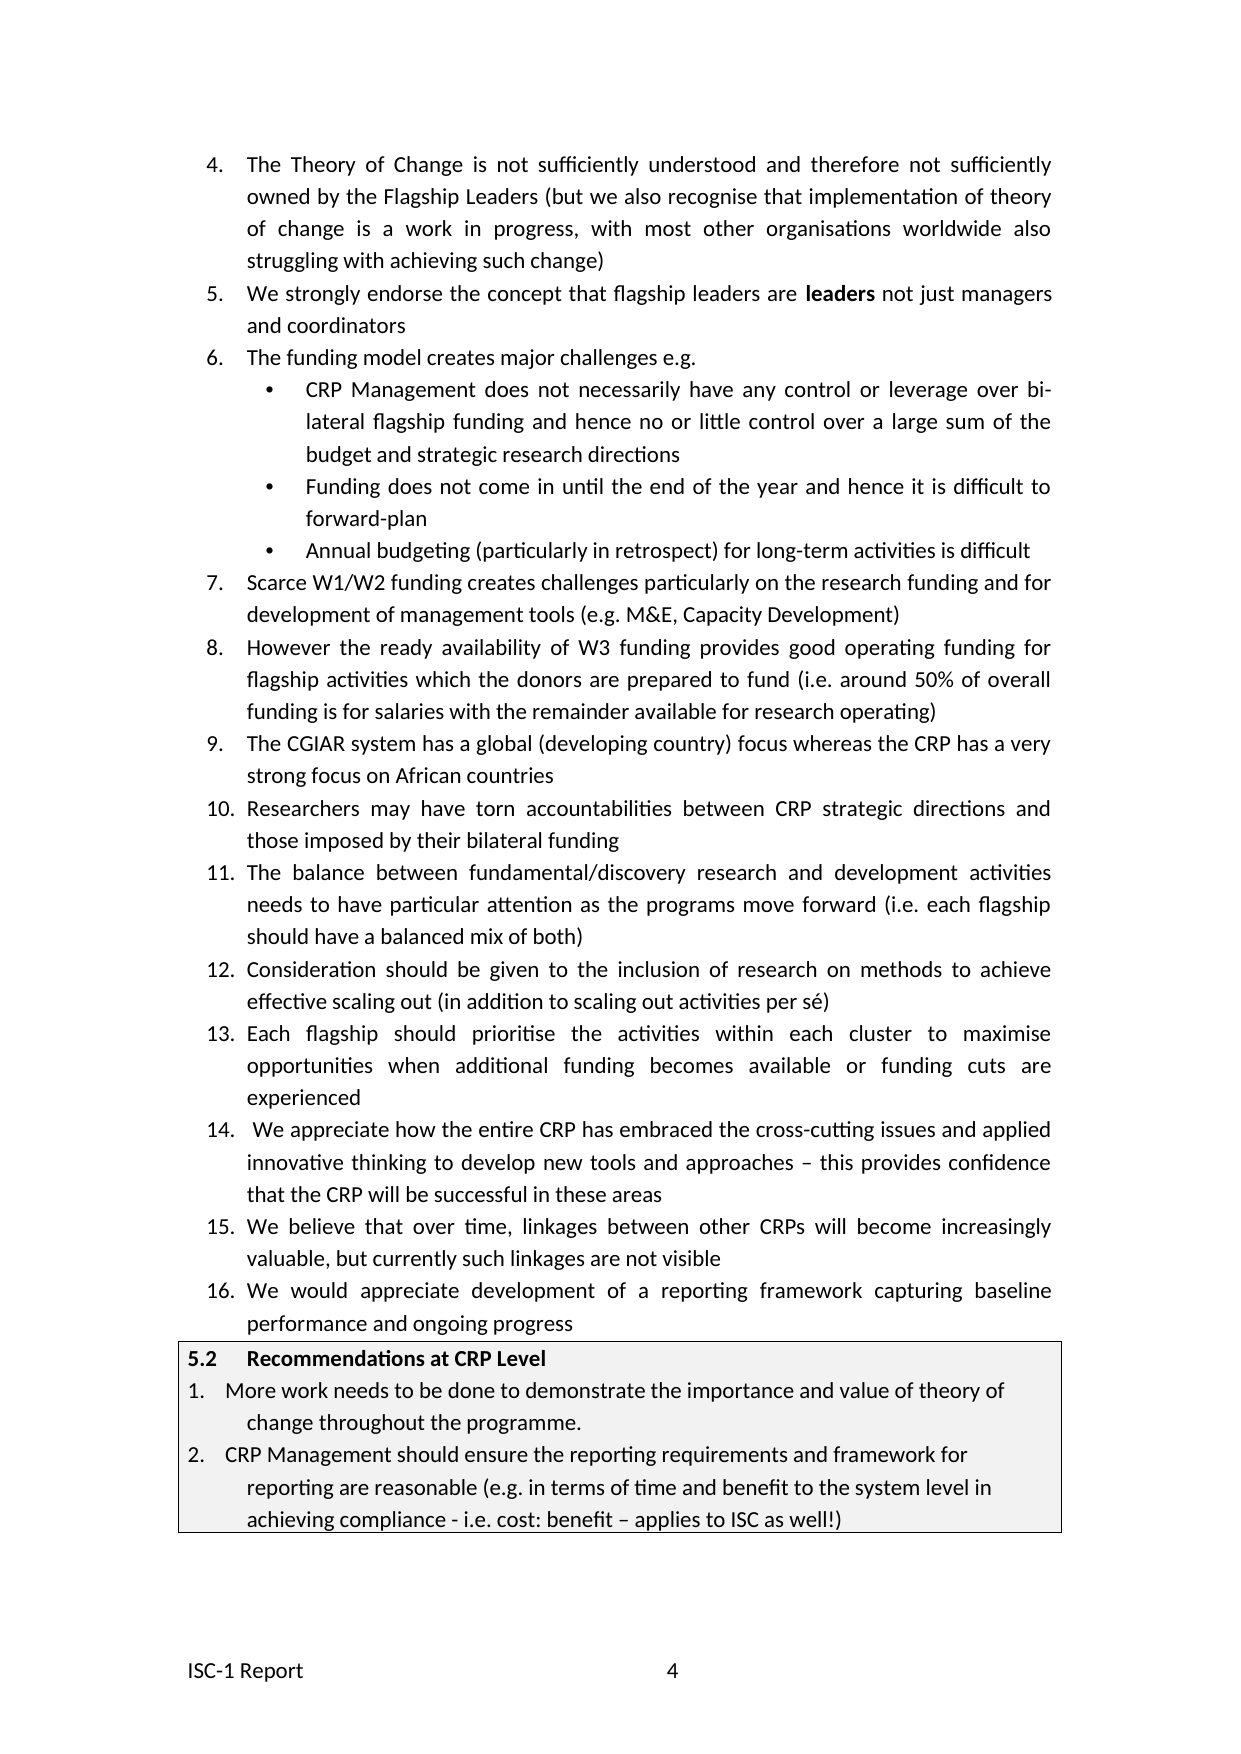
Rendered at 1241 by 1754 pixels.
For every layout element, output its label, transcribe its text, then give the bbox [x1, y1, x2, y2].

list Annual budgeting (particularly in retrospect) for long-term activities is difficult [265, 536, 1053, 564]
list However the ready availability of W3 funding provides good operating funding for flagship activities which the donors are prepared to fund (i.e. around 50% of overall funding is for salaries with the remainder available for research operating) [206, 633, 1053, 725]
list Consideration should be given to the inclusion of research on methods to achieve effective scaling out (in addition to scaling out activities per sé) [206, 955, 1053, 1015]
list We strongly endorse the concept that flagship leaders are leaders not just managers and coordinators [206, 279, 1053, 339]
list We appreciate how the entire CRP has embraced the cross-cutting issues and applied innovative thinking to develop new tools and approaches – this provides confidence that the CRP will be successful in these areas [206, 1116, 1053, 1208]
list We would appreciate development of a reporting framework capturing baseline performance and ongoing progress [206, 1277, 1053, 1337]
list The CGIAR system has a global (developing country) focus whereas the CRP has a very strong focus on African countries [206, 729, 1053, 789]
list The funding model creates major challenges e.g. [206, 343, 1053, 371]
list Funding does not come in until the end of the year and hence it is difficult to forward-plan [265, 472, 1053, 532]
list Scarce W1/W2 funding creates challenges particularly on the research funding and for development of management tools (e.g. M&E, Capacity Development) [206, 568, 1053, 629]
list The Theory of Change is not sufficiently understood and therefore not sufficiently owned by the Flagship Leaders (but we also recognise that implementation of theory of change is a work in progress, with most other organisations worldwide also struggling with achieving such change) [206, 150, 1053, 274]
list Researchers may have torn accountabilities between CRP strategic directions and those imposed by their bilateral funding [206, 794, 1053, 854]
list The balance between fundamental/discovery research and development activities needs to have particular attention as the programs move forward (i.e. each flagship should have a balanced mix of both) [206, 858, 1053, 951]
list CRP Management should ensure the reporting requirements and framework for reporting are reasonable (e.g. in terms of time and benefit to the system level in achieving compliance - i.e. cost: benefit – applies to ISC as well!) [179, 1437, 1061, 1532]
list CRP Management does not necessarily have any control or leverage over bi-lateral flagship funding and hence no or little control over a large sum of the budget and strategic research directions [265, 375, 1053, 468]
list We believe that over time, linkages between other CRPs will become increasingly valuable, but currently such linkages are not visible [206, 1212, 1053, 1272]
text 5.2 Recommendations at CRP Level [179, 1342, 1061, 1372]
list More work needs to be done to demonstrate the importance and value of theory of change throughout the programme. [179, 1373, 1061, 1436]
list Each flagship should prioritise the activities within each cluster to maximise opportunities when additional funding becomes available or funding cuts are experienced [206, 1019, 1053, 1111]
